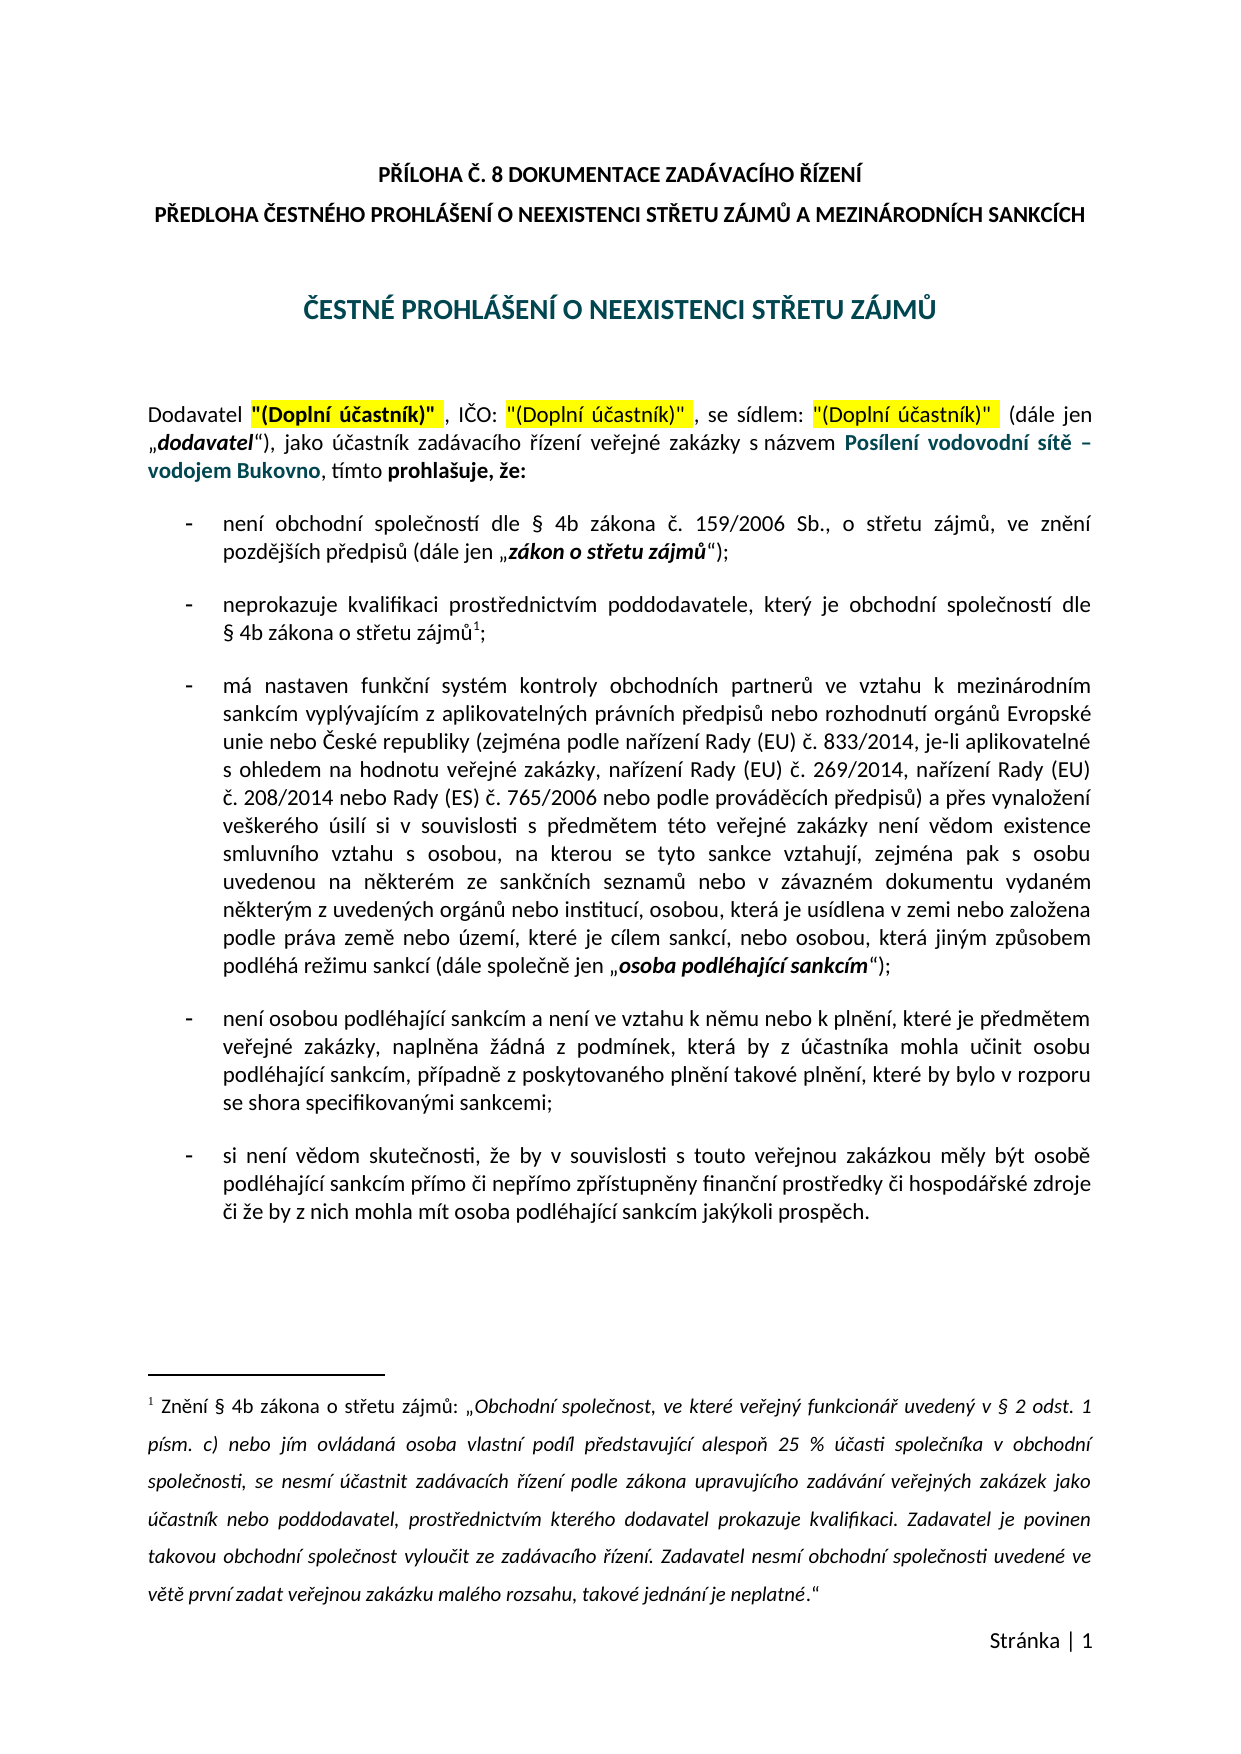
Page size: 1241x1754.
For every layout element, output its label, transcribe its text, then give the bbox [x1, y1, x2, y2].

text Příloha č. 8 dokumentace zadávacího řízení [148, 160, 1093, 188]
list má nastaven funkční systém kontroly obchodních partnerů ve vztahu k mezinárodním sankcím vyplývajícím z aplikovatelných právních předpisů nebo rozhodnutí orgánů Evropské unie nebo České republiky (zejména podle nařízení Rady (EU) č. 833/2014, je-li aplikovatelné s ohledem na hodnotu veřejné zakázky, nařízení Rady (EU) č. 269/2014, nařízení Rady (EU) č. 208/2014 nebo Rady (ES) č. 765/2006 nebo podle prováděcích předpisů) a přes vynaložení veškerého úsilí si v souvislosti s předmětem této veřejné zakázky není vědom existence smluvního vztahu s osobou, na kterou se tyto sankce vztahují, zejména pak s osobu uvedenou na některém ze sankčních seznamů nebo v závazném dokumentu vydaném některým z uvedených orgánů nebo institucí, osobou, která je usídlena v zemi nebo založena podle práva země nebo území, které je cílem sankcí, nebo osobou, která jiným způsobem podléhá režimu sankcí (dále společně jen „osoba podléhající sankcím“); [185, 671, 1093, 979]
text čestné prohlášení o NEEXISTENCI STŘETU ZÁJMŮ [148, 291, 1093, 327]
list není osobou podléhající sankcím a není ve vztahu k němu nebo k plnění, které je předmětem veřejné zakázky, naplněna žádná z podmínek, která by z účastníka mohla učinit osobu podléhající sankcím, případně z poskytovaného plnění takové plnění, které by bylo v rozporu se shora specifikovanými sankcemi; [185, 1004, 1093, 1116]
text Předloha čestného prohlášení o NEEXISTENCI STŘETU ZÁJMŮ a mezinárodních sankcích [148, 201, 1093, 229]
list neprokazuje kvalifikaci prostřednictvím poddodavatele, který je obchodní společností dle § 4b zákona o střetu zájmů; [185, 590, 1093, 646]
list si není vědom skutečnosti, že by v souvislosti s touto veřejnou zakázkou měly být osobě podléhající sankcím přímo či nepřímo zpřístupněny finanční prostředky či hospodářské zdroje či že by z nich mohla mít osoba podléhající sankcím jakýkoli prospěch. [185, 1141, 1093, 1225]
list není obchodní společností dle § 4b zákona č. 159/2006 Sb., o střetu zájmů, ve znění pozdějších předpisů (dále jen „zákon o střetu zájmů“); [185, 509, 1093, 565]
text Dodavatel , IČO: , se sídlem: (dále jen „dodavatel“), jako účastník zadávacího řízení veřejné zakázky s názvem Posílení vodovodní sítě – vodojem Bukovno, tímto prohlašuje, že: [148, 400, 1093, 484]
